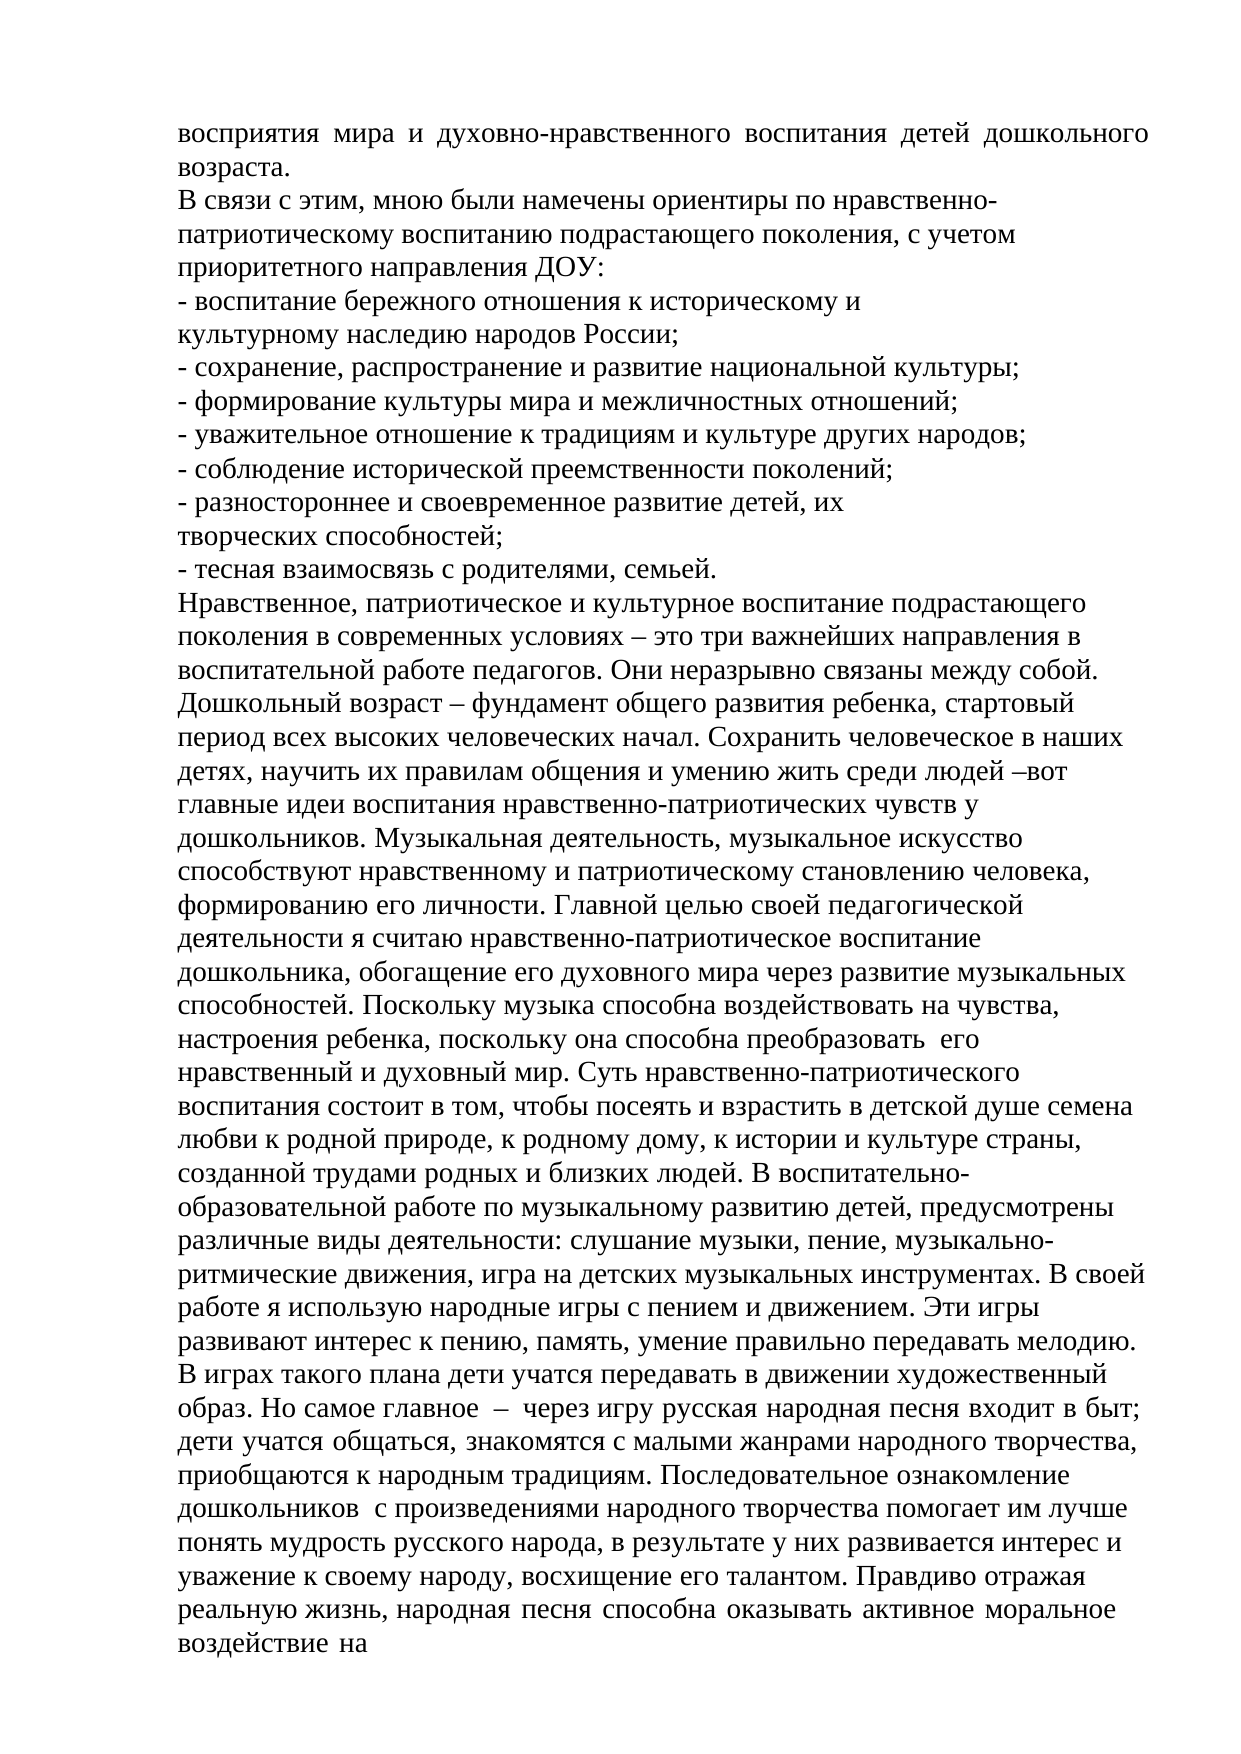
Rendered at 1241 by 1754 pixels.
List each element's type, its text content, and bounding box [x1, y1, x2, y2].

list уважительное отношение к традициям и культуре других народов; [177, 417, 1163, 451]
list сохранение, распространение и развитие национальной культуры; [177, 350, 1163, 384]
text Нравственное, патриотическое и культурное воспитание подрастающего поколения в современных условиях – это три важнейших направления в воспитательной работе педагогов. Они неразрывно связаны между собой. Дошкольный возраст – фундамент общего развития ребенка, стартовый период всех высоких человеческих начал. Сохранить человеческое в наших детях, научить их правилам общения и умению жить среди людей –вот главные идеи воспитания нравственно-патриотических чувств у дошкольников. Музыкальная деятельность, музыкальное искусство способствуют нравственному и патриотическому становлению человека, формированию его личности. Главной целью своей педагогической деятельности я считаю нравственно-патриотическое воспитание дошкольника, обогащение его духовного мира через развитие музыкальных способностей. Поскольку музыка способна воздействовать на чувства, настроения ребенка, поскольку она способна преобразовать его нравственный и духовный мир. Суть нравственно-патриотического воспитания состоит в том, чтобы посеять и взрастить в детской душе семена любви к родной природе, к родному дому, к истории и культуре страны, созданной трудами родных и близких людей. В воспитательно- образовательной работе по музыкальному развитию детей, предусмотрены различные виды деятельности: слушание музыки, пение, музыкально- ритмические движения, игра на детских музыкальных инструментах. В своей работе я использую народные игры с пением и движением. Эти игры развивают интерес к пению, память, умение правильно передавать мелодию. В играх такого плана дети учатся передавать в движении художественный образ. Но самое главное – через игру русская народная песня входит в быт; дети учатся общаться, знакомятся с малыми жанрами народного творчества, приобщаются к народным традициям. Последовательное ознакомление дошкольников с произведениями народного творчества помогает им лучше понять мудрость русского народа, в результате у них развивается интерес и уважение к своему народу, восхищение его талантом. Правдиво отражая реальную жизнь, народная песня способна оказывать активное моральное воздействие на [177, 585, 1153, 1658]
list формирование культуры мира и межличностных отношений; [177, 384, 1163, 417]
text В связи с этим, мною были намечены ориентиры по нравственно- патриотическому воспитанию подрастающего поколения, с учетом приоритетного направления ДОУ: [177, 182, 1018, 283]
list соблюдение исторической преемственности поколений; [177, 451, 1163, 484]
list разностороннее и своевременное развитие детей, их творческих способностей; [177, 484, 992, 551]
list воспитание бережного отношения к историческому и культурному наследию народов России; [177, 283, 1030, 350]
list тесная взаимосвязь с родителями, семьей. [177, 551, 1163, 585]
text восприятия мира и духовно-нравственного воспитания детей дошкольного возраста. [177, 115, 1163, 182]
